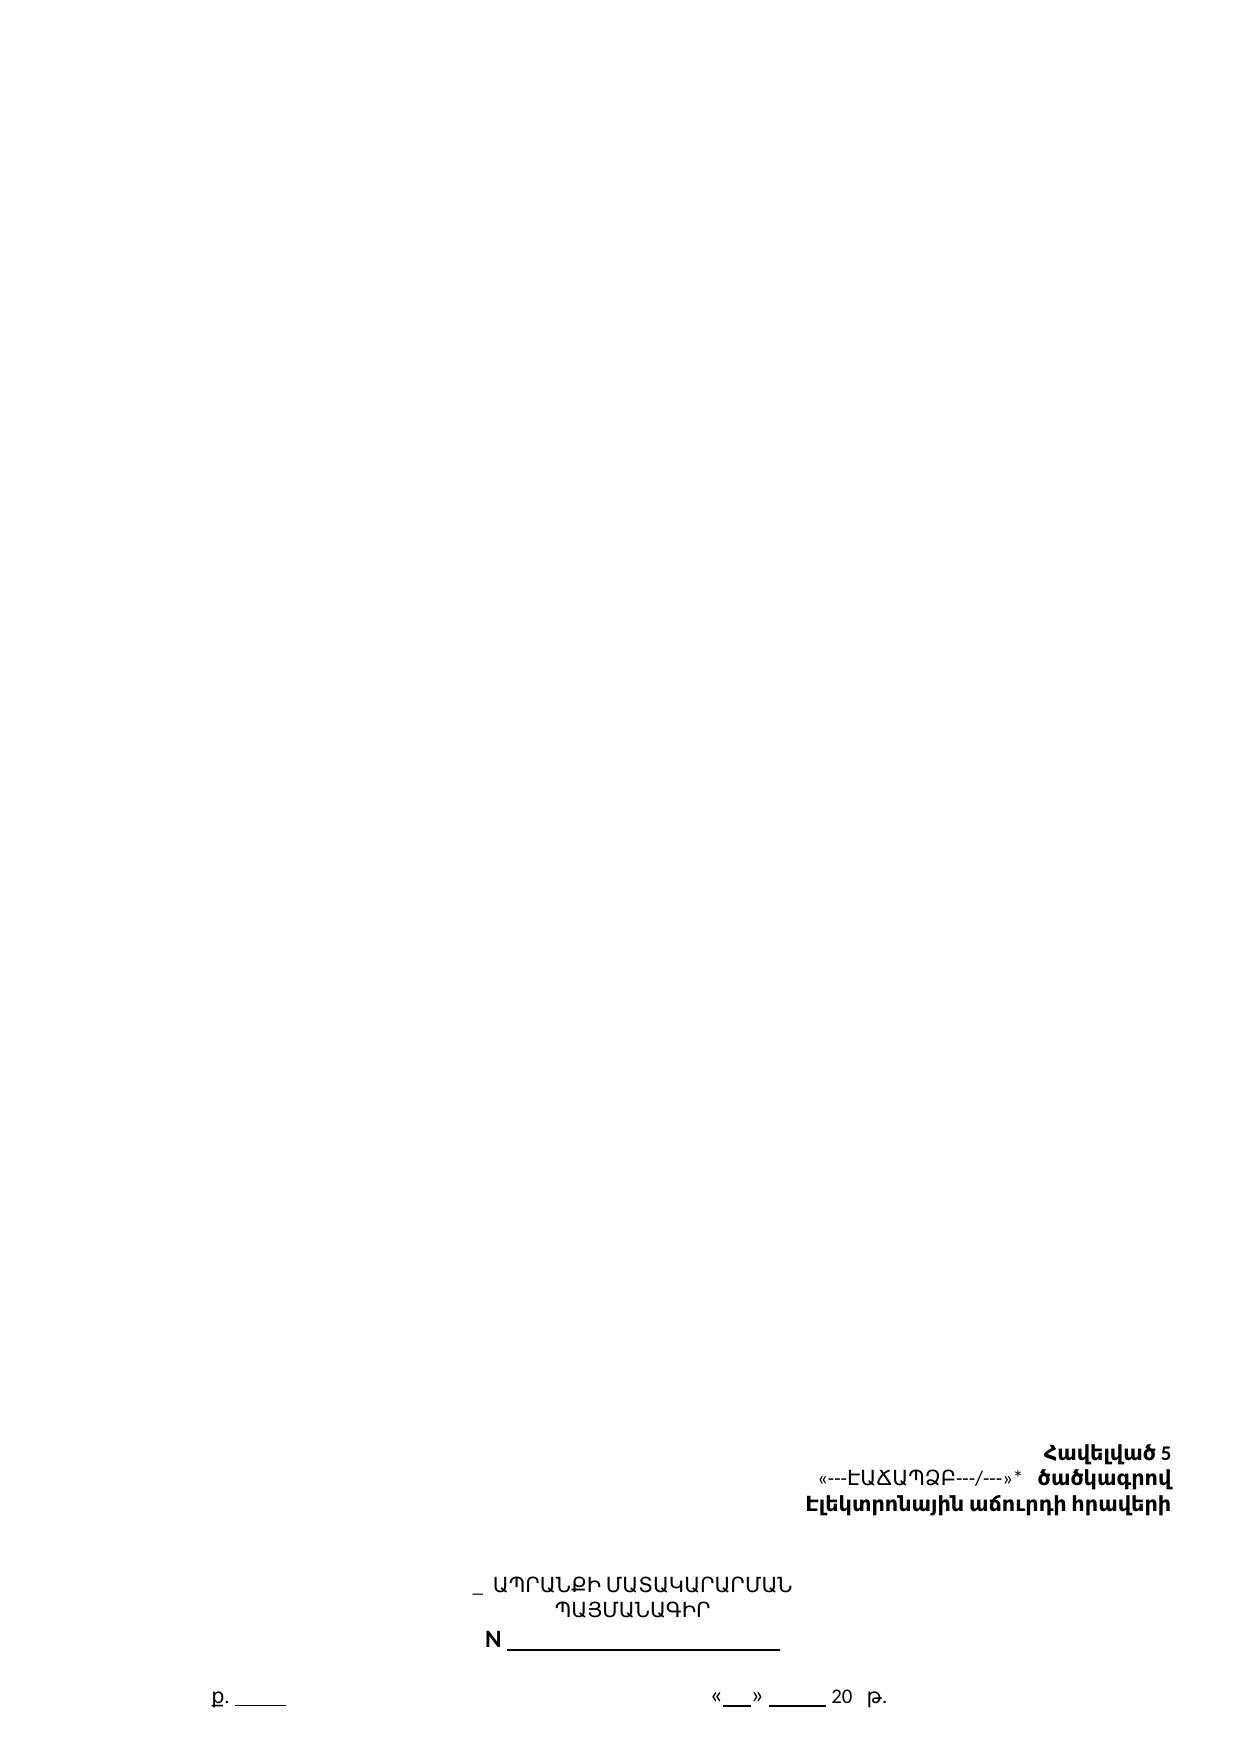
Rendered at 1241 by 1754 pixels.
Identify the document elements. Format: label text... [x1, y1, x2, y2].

text N [79, 1623, 1171, 1653]
text _ ԱՊՐԱՆՔԻ ՄԱՏԱԿԱՐԱՐՄԱՆ [79, 1572, 1171, 1598]
text ք. « » 20 թ. [94, 1679, 1171, 1709]
text Էլեկտրոնային աճուրդի հրավերի [94, 1491, 1171, 1516]
text «---ԷԱՃԱՊՁԲ---/---»* ծածկագրով [94, 1465, 1171, 1491]
text Հավելված 5 [94, 1440, 1171, 1465]
text ՊԱՅՄԱՆԱԳԻՐ [79, 1598, 1171, 1623]
